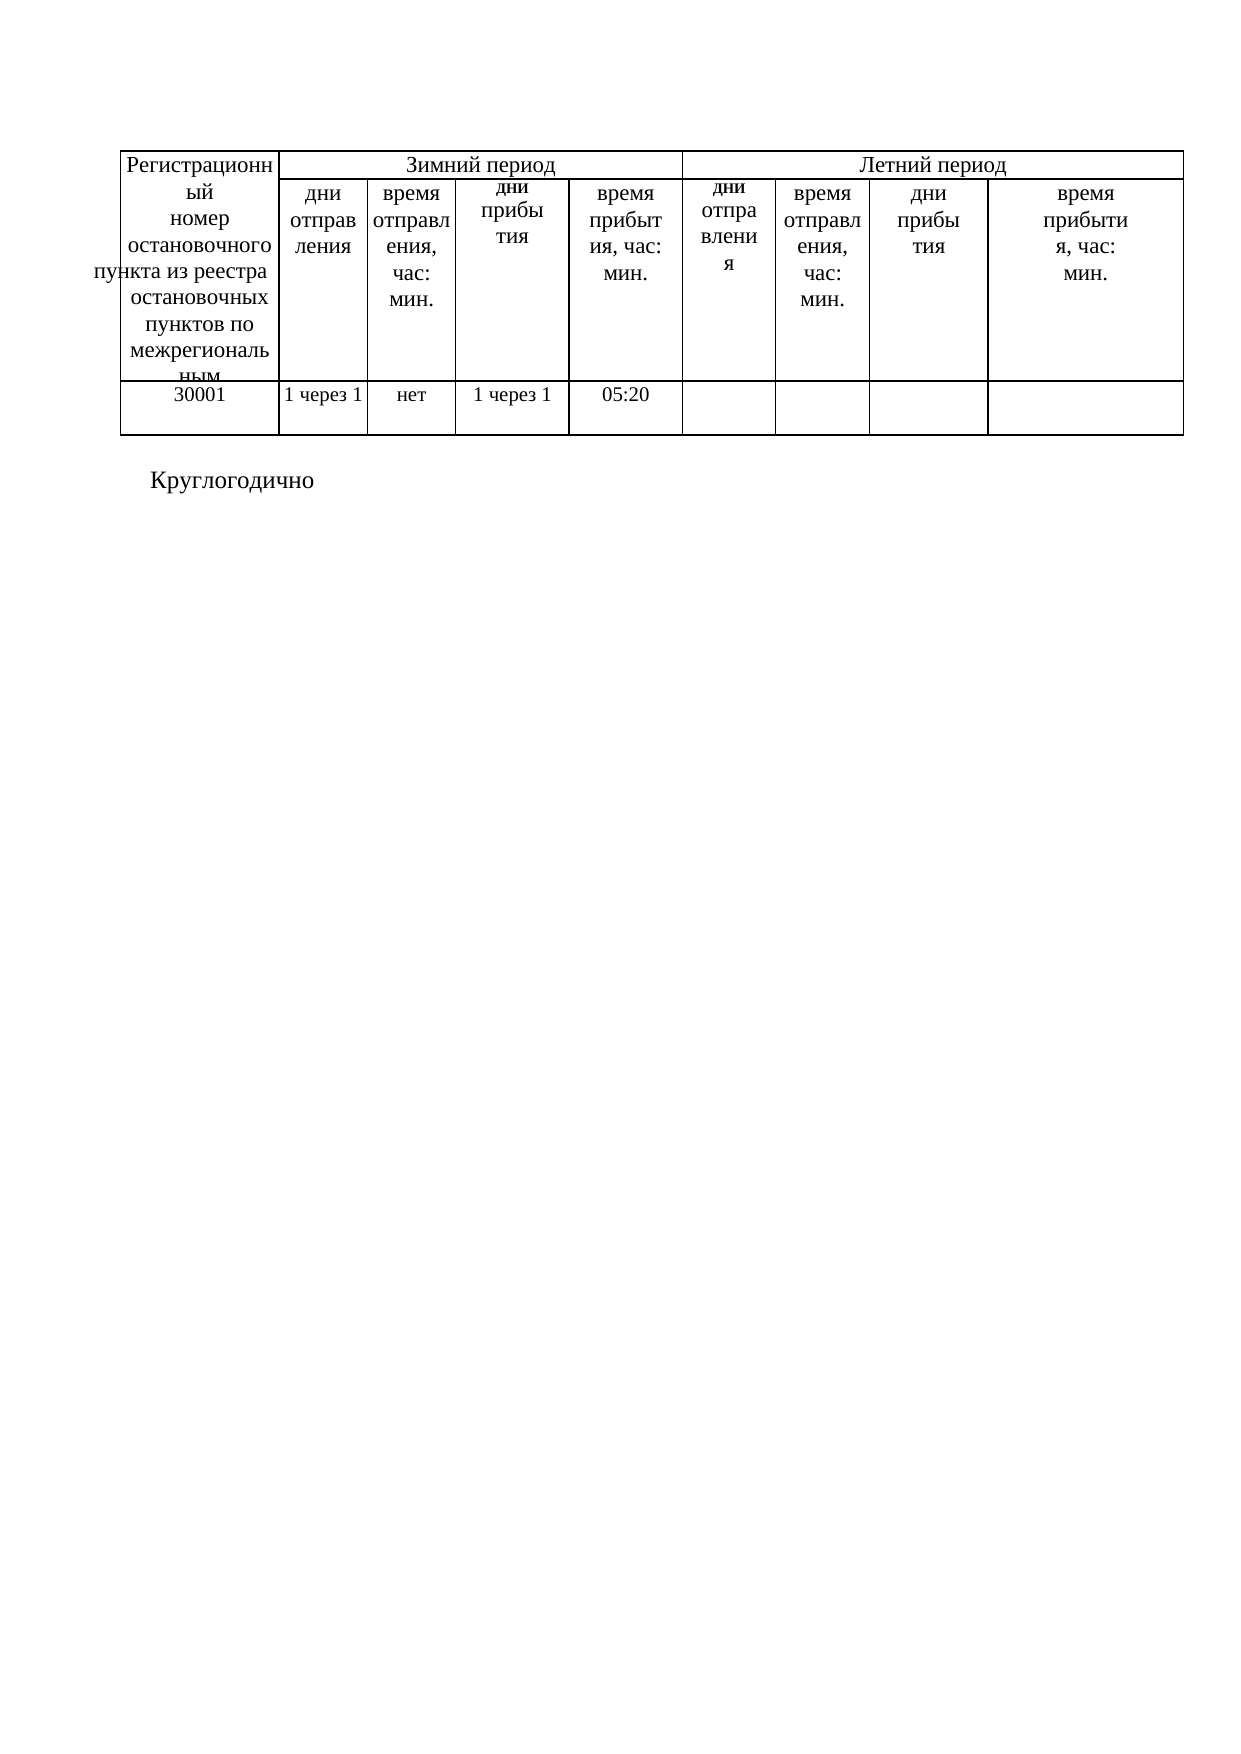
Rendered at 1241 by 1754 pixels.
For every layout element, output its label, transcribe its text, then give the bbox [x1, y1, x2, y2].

table_cell 1 через 1 [456, 382, 568, 434]
table_header Летний период [683, 152, 1183, 178]
table_cell 05:20 [570, 382, 682, 434]
table_cell время отправл ения, час: мин. [776, 180, 869, 380]
table_cell ДНИ прибы тия [456, 180, 568, 380]
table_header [121, 152, 278, 380]
table_cell [683, 382, 775, 434]
table_cell дни прибы тия [870, 180, 987, 380]
table_cell время прибыт ия, час: мин. [570, 180, 682, 380]
table_cell 1 через 1 [280, 382, 367, 434]
table_cell дни отправ ления [280, 180, 367, 380]
table_cell время отправл ения, час: мин. [368, 180, 455, 380]
text Круглогодично [150, 465, 1090, 493]
table_cell время прибыти я, час: мин. [989, 180, 1183, 380]
table_cell [989, 382, 1183, 434]
table_cell [870, 382, 987, 434]
table_cell ДНИ отпра влени я [683, 180, 775, 380]
table_cell [776, 382, 869, 434]
table_cell нет [368, 382, 455, 434]
table_header Зимний период [280, 152, 682, 178]
table_cell 30001 [121, 382, 278, 434]
